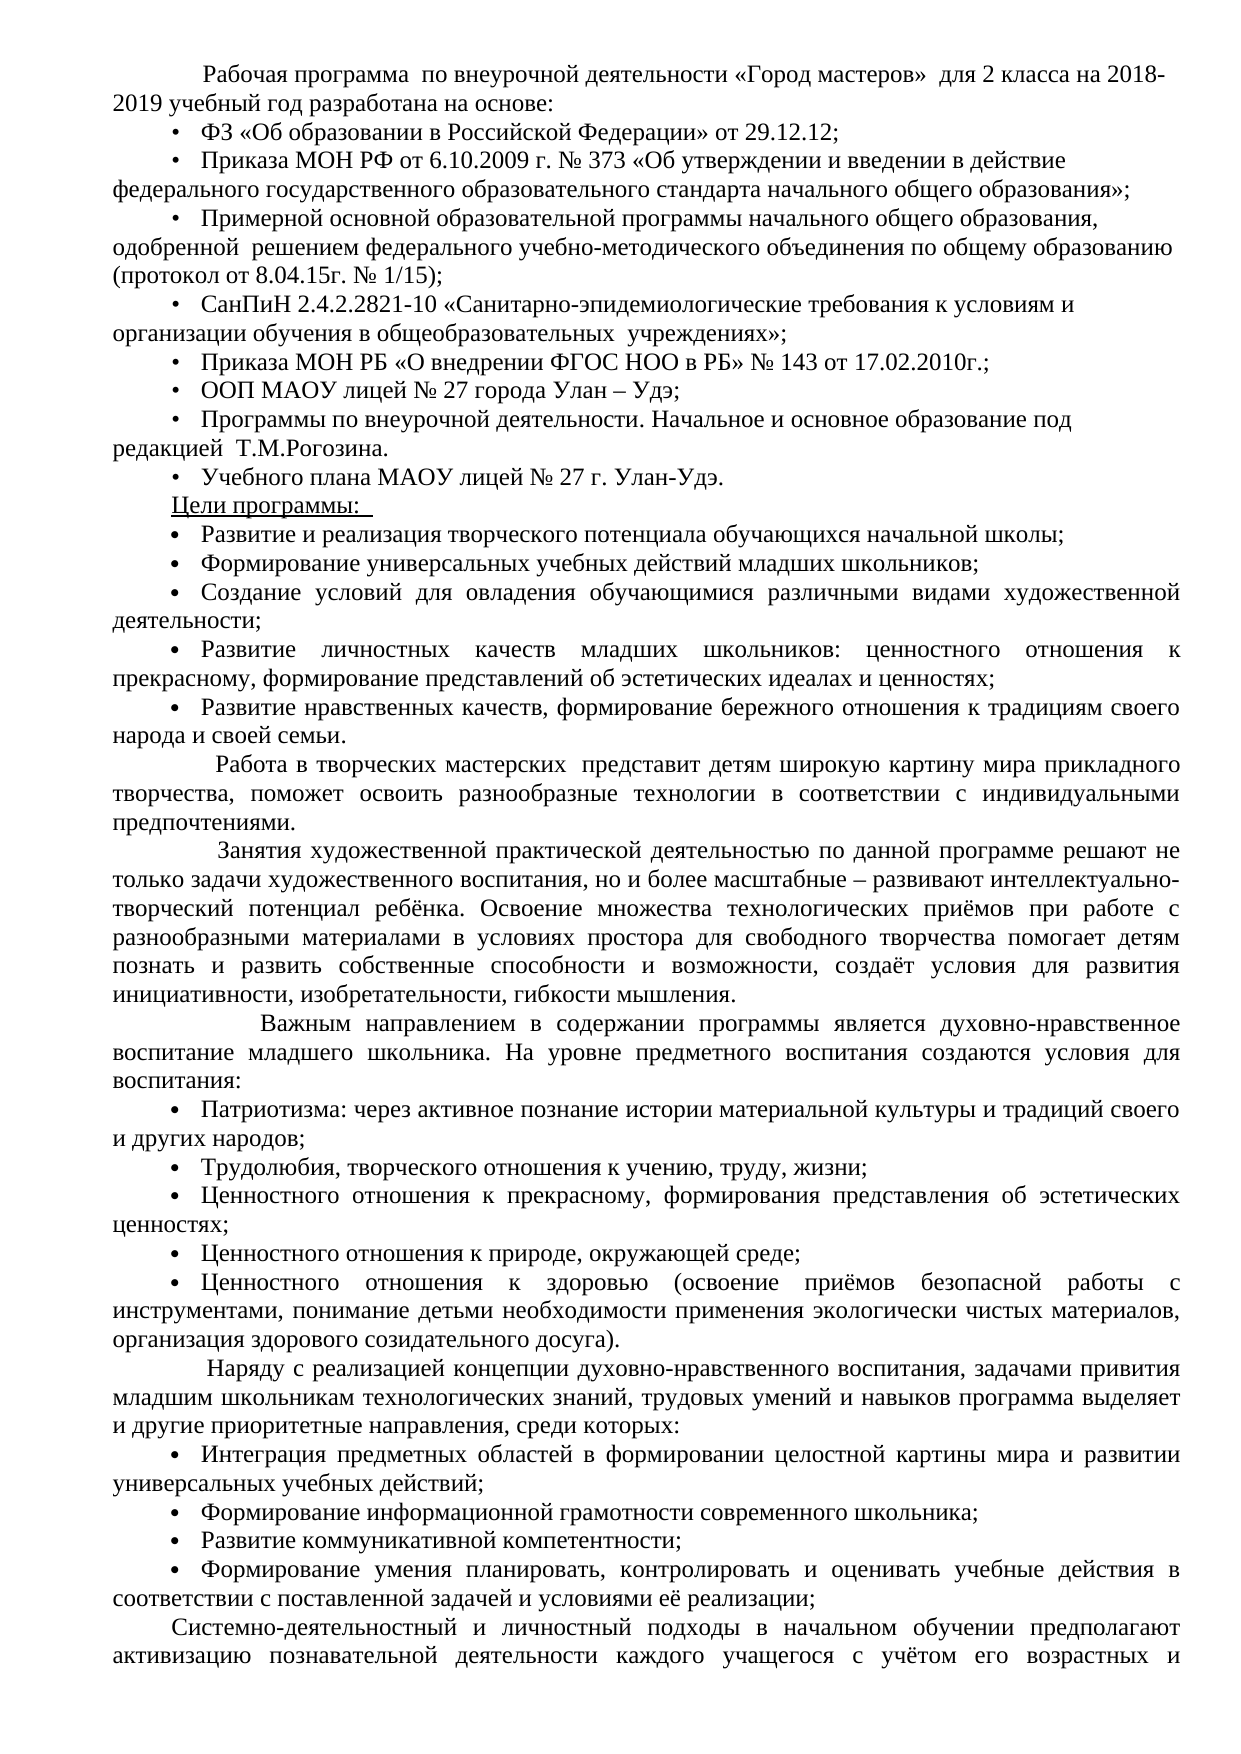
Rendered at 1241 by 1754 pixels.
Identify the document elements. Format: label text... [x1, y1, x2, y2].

text • Примерной основной образовательной программы начального общего образования, одобренной решением федерального учебно-методического объединения по общему образованию (протокол от 8.04.15г. № 1/15); [112, 203, 1181, 289]
text Цели программы: [112, 490, 1181, 519]
text Важным направлением в содержании программы является духовно-нравственное воспитание младшего школьника. На уровне предметного воспитания создаются условия для воспитания: [112, 1008, 1181, 1094]
list Создание условий для овладения обучающимися различными видами художественной деятельности; [112, 577, 1181, 634]
text • Приказа МОН РБ «О внедрении ФГОС НОО в РБ» № 143 от 17.02.2010г.; [112, 347, 1181, 375]
text Работа в творческих мастерских представит детям широкую картину мира прикладного творчества, поможет освоить разнообразные технологии в соответствии с индивидуальными предпочтениями. [112, 749, 1181, 835]
text • Учебного плана МАОУ лицей № 27 г. Улан-Удэ. [112, 462, 1181, 490]
list Ценностного отношения к здоровью (освоение приёмов безопасной работы с инструментами, понимание детьми необходимости применения экологически чистых материалов, организация здорового созидательного досуга). [112, 1267, 1181, 1353]
list Интеграция предметных областей в формировании целостной картины мира и развитии универсальных учебных действий; [112, 1439, 1181, 1497]
list Патриотизма: через активное познание истории материальной культуры и традиций своего и других народов; [112, 1094, 1181, 1152]
list Ценностного отношения к природе, окружающей среде; [112, 1238, 1181, 1267]
text • ФЗ «Об образовании в Российской Федерации» от 29.12.12; [112, 117, 1181, 145]
list Развитие коммуникативной компетентности; [112, 1525, 1181, 1554]
text • Программы по внеурочной деятельности. Начальное и основное образование под редакцией Т.М.Рогозина. [112, 404, 1181, 462]
text Наряду с реализацией концепции духовно-нравственного воспитания, задачами привития младшим школьникам технологических знаний, трудовых умений и навыков программа выделяет и другие приоритетные направления, среди которых: [112, 1353, 1181, 1439]
text • Приказа МОН РФ от 6.10.2009 г. № 373 «Об утверждении и введении в действие федерального государственного образовательного стандарта начального общего образования»; [112, 145, 1181, 203]
list Развитие нравственных качеств, формирование бережного отношения к традициям своего народа и своей семьи. [112, 692, 1181, 749]
text Занятия художественной практической деятельностью по данной программе решают не только задачи художественного воспитания, но и более масштабные – развивают интеллектуально-творческий потенциал ребёнка. Освоение множества технологических приёмов при работе с разнообразными материалами в условиях простора для свободного творчества помогает детям познать и развить собственные способности и возможности, создаёт условия для развития инициативности, изобретательности, гибкости мышления. [112, 835, 1181, 1008]
list Ценностного отношения к прекрасному, формирования представления об эстетических ценностях; [112, 1180, 1181, 1238]
list Формирование универсальных учебных действий младших школьников; [112, 548, 1181, 577]
list Формирование информационной грамотности современного школьника; [112, 1497, 1181, 1525]
list Развитие и реализация творческого потенциала обучающихся начальной школы; [112, 519, 1181, 548]
text Рабочая программа по внеурочной деятельности «Город мастеров» для 2 класса на 2018-2019 учебный год разработана на основе: [112, 59, 1181, 117]
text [112, 1612, 1181, 1669]
text • СанПиН 2.4.2.2821-10 «Санитарно-эпидемиологические требования к условиям и организации обучения в общеобразовательных учреждениях»; [112, 289, 1181, 347]
list Развитие личностных качеств младших школьников: ценностного отношения к прекрасному, формирование представлений об эстетических идеалах и ценностях; [112, 634, 1181, 692]
list Формирование умения планировать, контролировать и оценивать учебные действия в соответствии с поставленной задачей и условиями её реализации; [112, 1554, 1181, 1612]
text • ООП МАОУ лицей № 27 города Улан – Удэ; [112, 375, 1181, 404]
list Трудолюбия, творческого отношения к учению, труду, жизни; [112, 1152, 1181, 1180]
